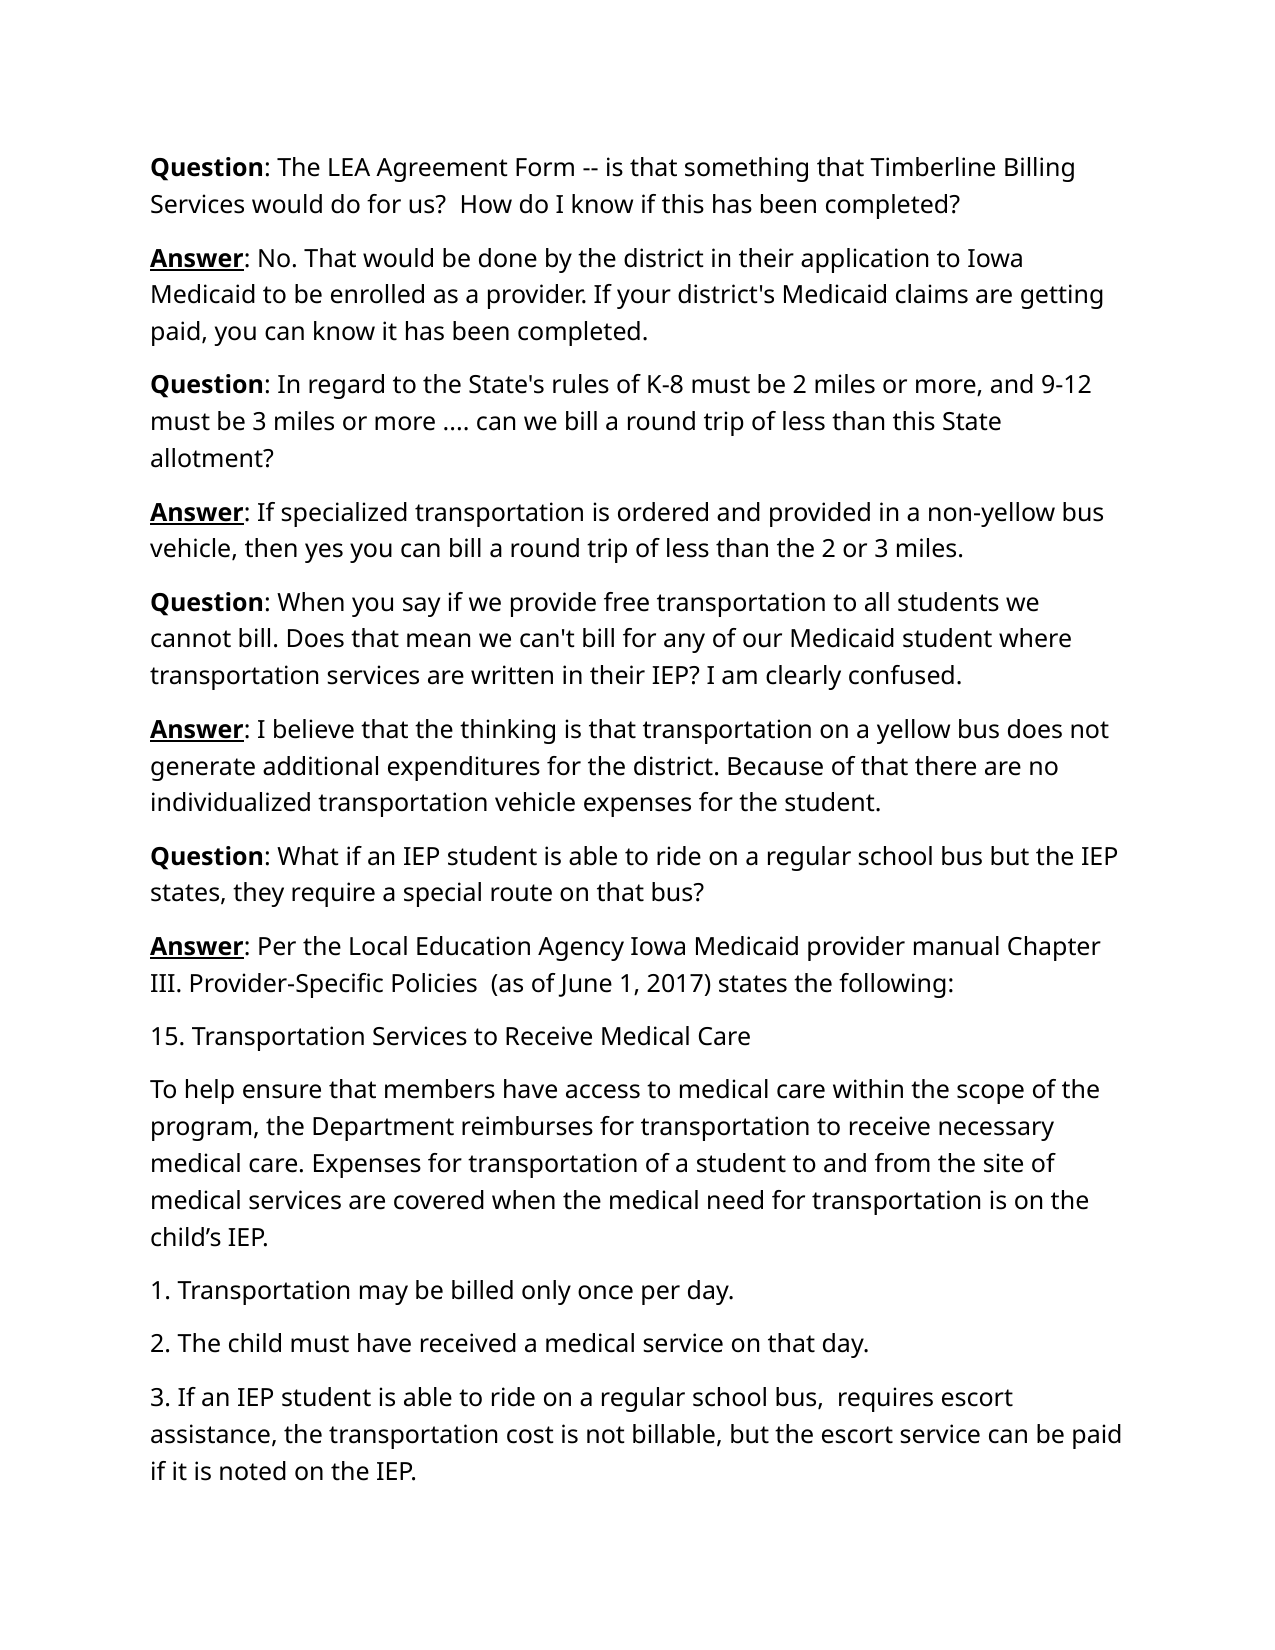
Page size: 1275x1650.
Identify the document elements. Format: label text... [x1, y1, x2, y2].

text Question: The LEA Agreement Form -- is that something that Timberline Billing Services would do for us? How do I know if this has been completed? [150, 150, 1125, 221]
text To help ensure that members have access to medical care within the scope of the program, the Department reimburses for transportation to receive necessary medical care. Expenses for transportation of a student to and from the site of medical services are covered when the medical need for transportation is on the child’s IEP. [150, 1072, 1125, 1253]
text Answer: If specialized transportation is ordered and provided in a non-yellow bus vehicle, then yes you can bill a round trip of less than the 2 or 3 miles. [150, 494, 1125, 565]
text Question: What if an IEP student is able to ride on a regular school bus but the IEP states, they require a special route on that bus? [150, 838, 1125, 909]
text 3. If an IEP student is able to ride on a regular school bus, requires escort assistance, the transportation cost is not billable, but the escort service can be paid if it is noted on the IEP. [150, 1379, 1125, 1487]
text Answer: I believe that the thinking is that transportation on a yellow bus does not generate additional expenditures for the district. Because of that there are no individualized transportation vehicle expenses for the student. [150, 711, 1125, 819]
text 2. The child must have received a medical service on that day. [150, 1326, 1125, 1360]
text 15. Transportation Services to Receive Medical Care [150, 1019, 1125, 1053]
text Answer: No. That would be done by the district in their application to Iowa Medicaid to be enrolled as a provider. If your district's Medicaid claims are getting paid, you can know it has been completed. [150, 240, 1125, 348]
text Question: In regard to the State's rules of K-8 must be 2 miles or more, and 9-12 must be 3 miles or more .... can we bill a round trip of less than this State allotment? [150, 367, 1125, 475]
text Answer: Per the Local Education Agency Iowa Medicaid provider manual Chapter III. Provider-Specific Policies (as of June 1, 2017) states the following: [150, 928, 1125, 999]
text 1. Transportation may be billed only once per day. [150, 1273, 1125, 1307]
text Question: When you say if we provide free transportation to all students we cannot bill. Does that mean we can't bill for any of our Medicaid student where transportation services are written in their IEP? I am clearly confused. [150, 584, 1125, 692]
